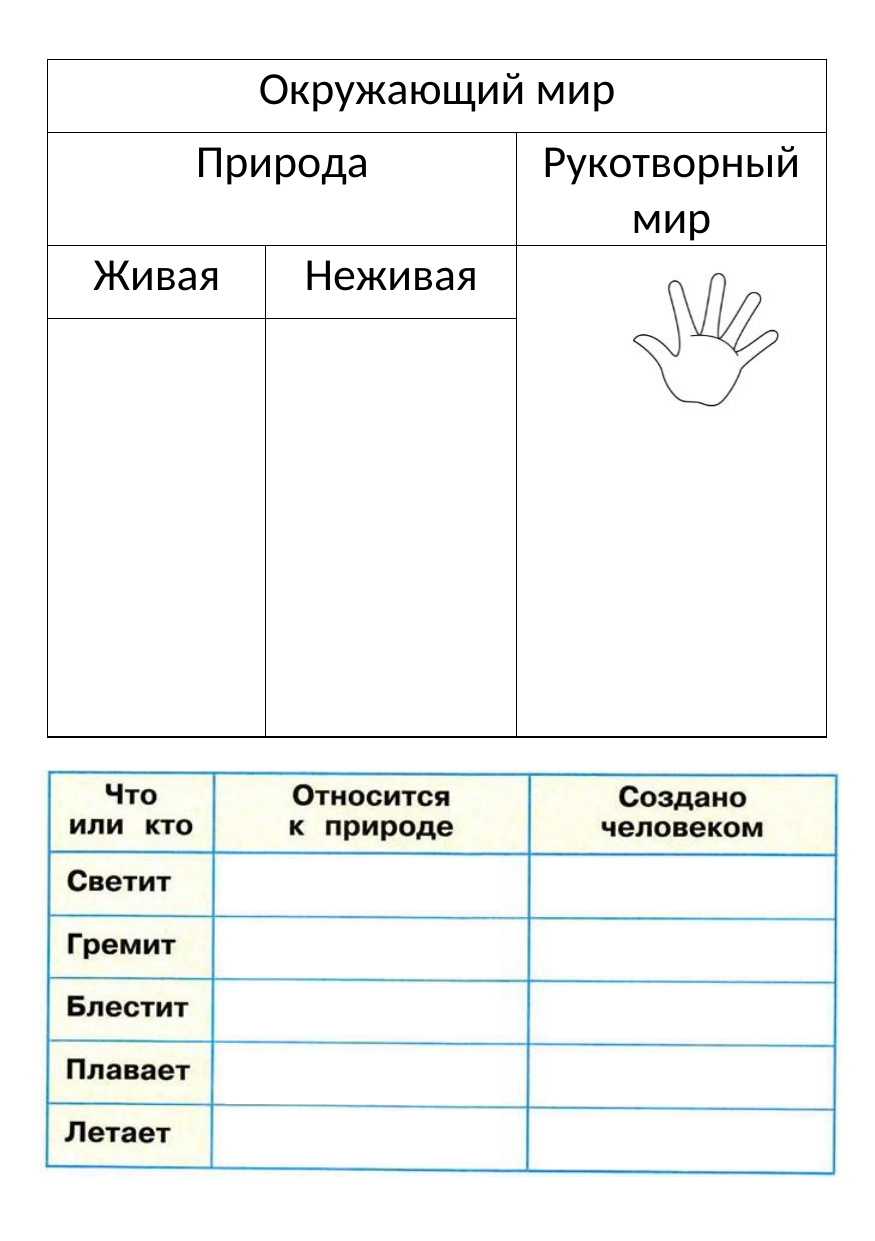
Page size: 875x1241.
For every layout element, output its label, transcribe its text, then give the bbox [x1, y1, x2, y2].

table_header Окружающий мир [48, 60, 826, 132]
table_cell Неживая [266, 246, 516, 318]
table_cell Рукотворный мир [517, 133, 826, 245]
table_cell Природа [48, 133, 516, 245]
picture [624, 257, 787, 422]
picture [39, 770, 841, 1177]
table_cell [266, 319, 516, 736]
table_cell [517, 246, 826, 736]
table_cell [48, 319, 265, 736]
table_cell Живая [48, 246, 265, 318]
